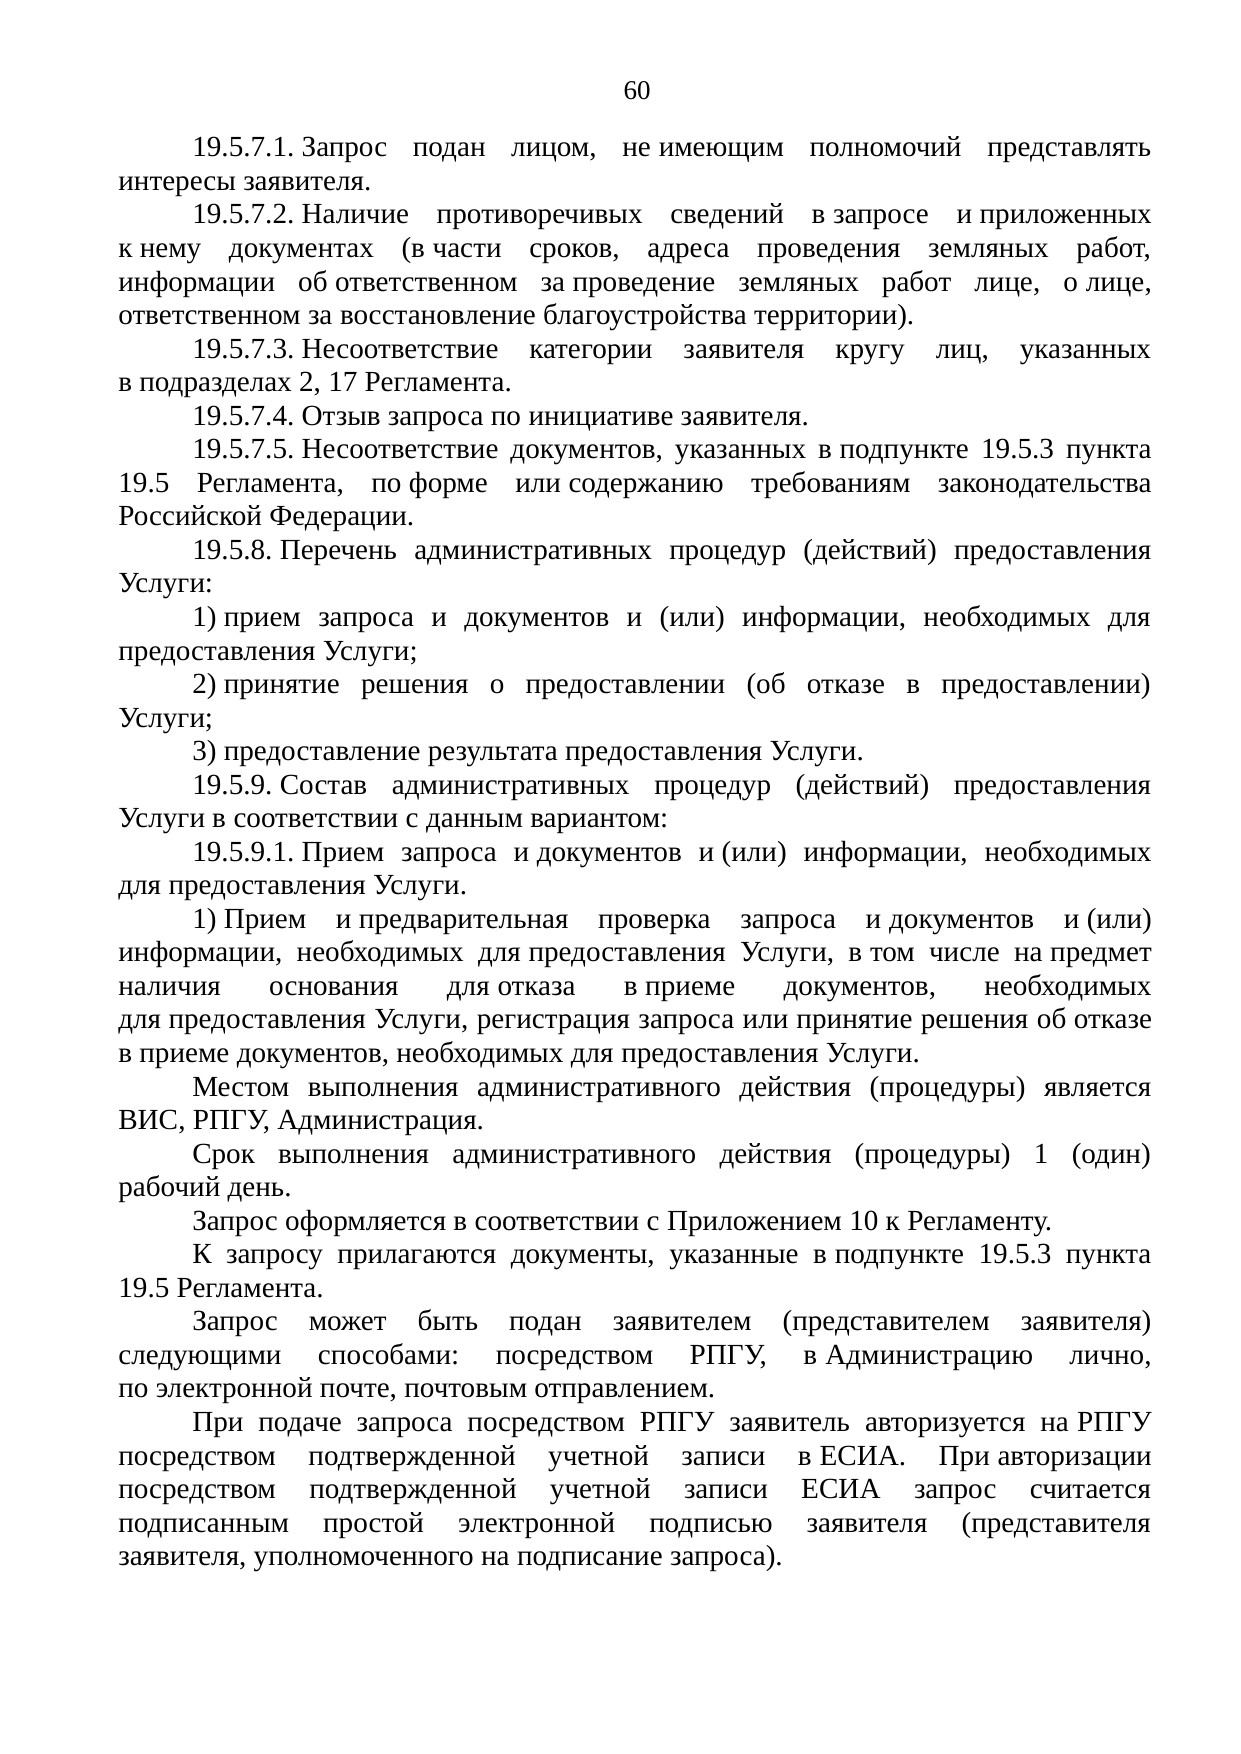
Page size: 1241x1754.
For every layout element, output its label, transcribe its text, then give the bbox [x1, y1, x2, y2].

text 19.5.7.4. Отзыв запроса по инициативе заявителя. [118, 398, 1152, 431]
text 3) предоставление результата предоставления Услуги. [118, 733, 1152, 767]
text 1) прием запроса и документов и (или) информации, необходимых для предоставления Услуги; [118, 599, 1152, 666]
text 19.5.7.3. Несоответствие категории заявителя кругу лиц, указанных в подразделах 2, 17 Регламента. [118, 331, 1152, 398]
text 19.5.9. Состав административных процедур (действий) предоставления Услуги в соответствии с данным вариантом: [118, 767, 1152, 834]
text 2) принятие решения о предоставлении (об отказе в предоставлении) Услуги; [118, 666, 1152, 733]
text Срок выполнения административного действия (процедуры) 1 (один) рабочий день. [118, 1136, 1152, 1203]
text 1) Прием и предварительная проверка запроса и документов и (или) информации, необходимых для предоставления Услуги, в том числе на предмет наличия основания для отказа в приеме документов, необходимых для предоставления Услуги, регистрация запроса или принятие решения об отказе в приеме документов, необходимых для предоставления Услуги. [118, 901, 1152, 1069]
text Запрос может быть подан заявителем (представителем заявителя) следующими способами: посредством РПГУ, в Администрацию лично, по электронной почте, почтовым отправлением. [118, 1303, 1152, 1404]
text 19.5.7.5. Несоответствие документов, указанных в подпункте 19.5.3 пункта 19.5 Регламента, по форме или содержанию требованиям законодательства Российской Федерации. [118, 431, 1152, 532]
text При подаче запроса посредством РПГУ заявитель авторизуется на РПГУ посредством подтвержденной учетной записи в ЕСИА. При авторизации посредством подтвержденной учетной записи ЕСИА запрос считается подписанным простой электронной подписью заявителя (представителя заявителя, уполномоченного на подписание запроса). [118, 1404, 1152, 1572]
text Местом выполнения административного действия (процедуры) является ВИС, РПГУ, Администрация. [118, 1069, 1152, 1136]
text 19.5.7.1. Запрос подан лицом, не имеющим полномочий представлять интересы заявителя. [118, 129, 1152, 197]
text 19.5.8. Перечень административных процедур (действий) предоставления Услуги: [118, 532, 1152, 599]
text К запросу прилагаются документы, указанные в подпункте 19.5.3 пункта 19.5 Регламента. [118, 1236, 1152, 1303]
text 19.5.9.1. Прием запроса и документов и (или) информации, необходимых для предоставления Услуги. [118, 834, 1152, 901]
text 19.5.7.2. Наличие противоречивых сведений в запросе и приложенных к нему документах (в части сроков, адреса проведения земляных работ, информации об ответственном за проведение земляных работ лице, о лице, ответственном за восстановление благоустройства территории). [118, 197, 1152, 331]
text Запрос оформляется в соответствии с Приложением 10 к Регламенту. [118, 1203, 1152, 1236]
